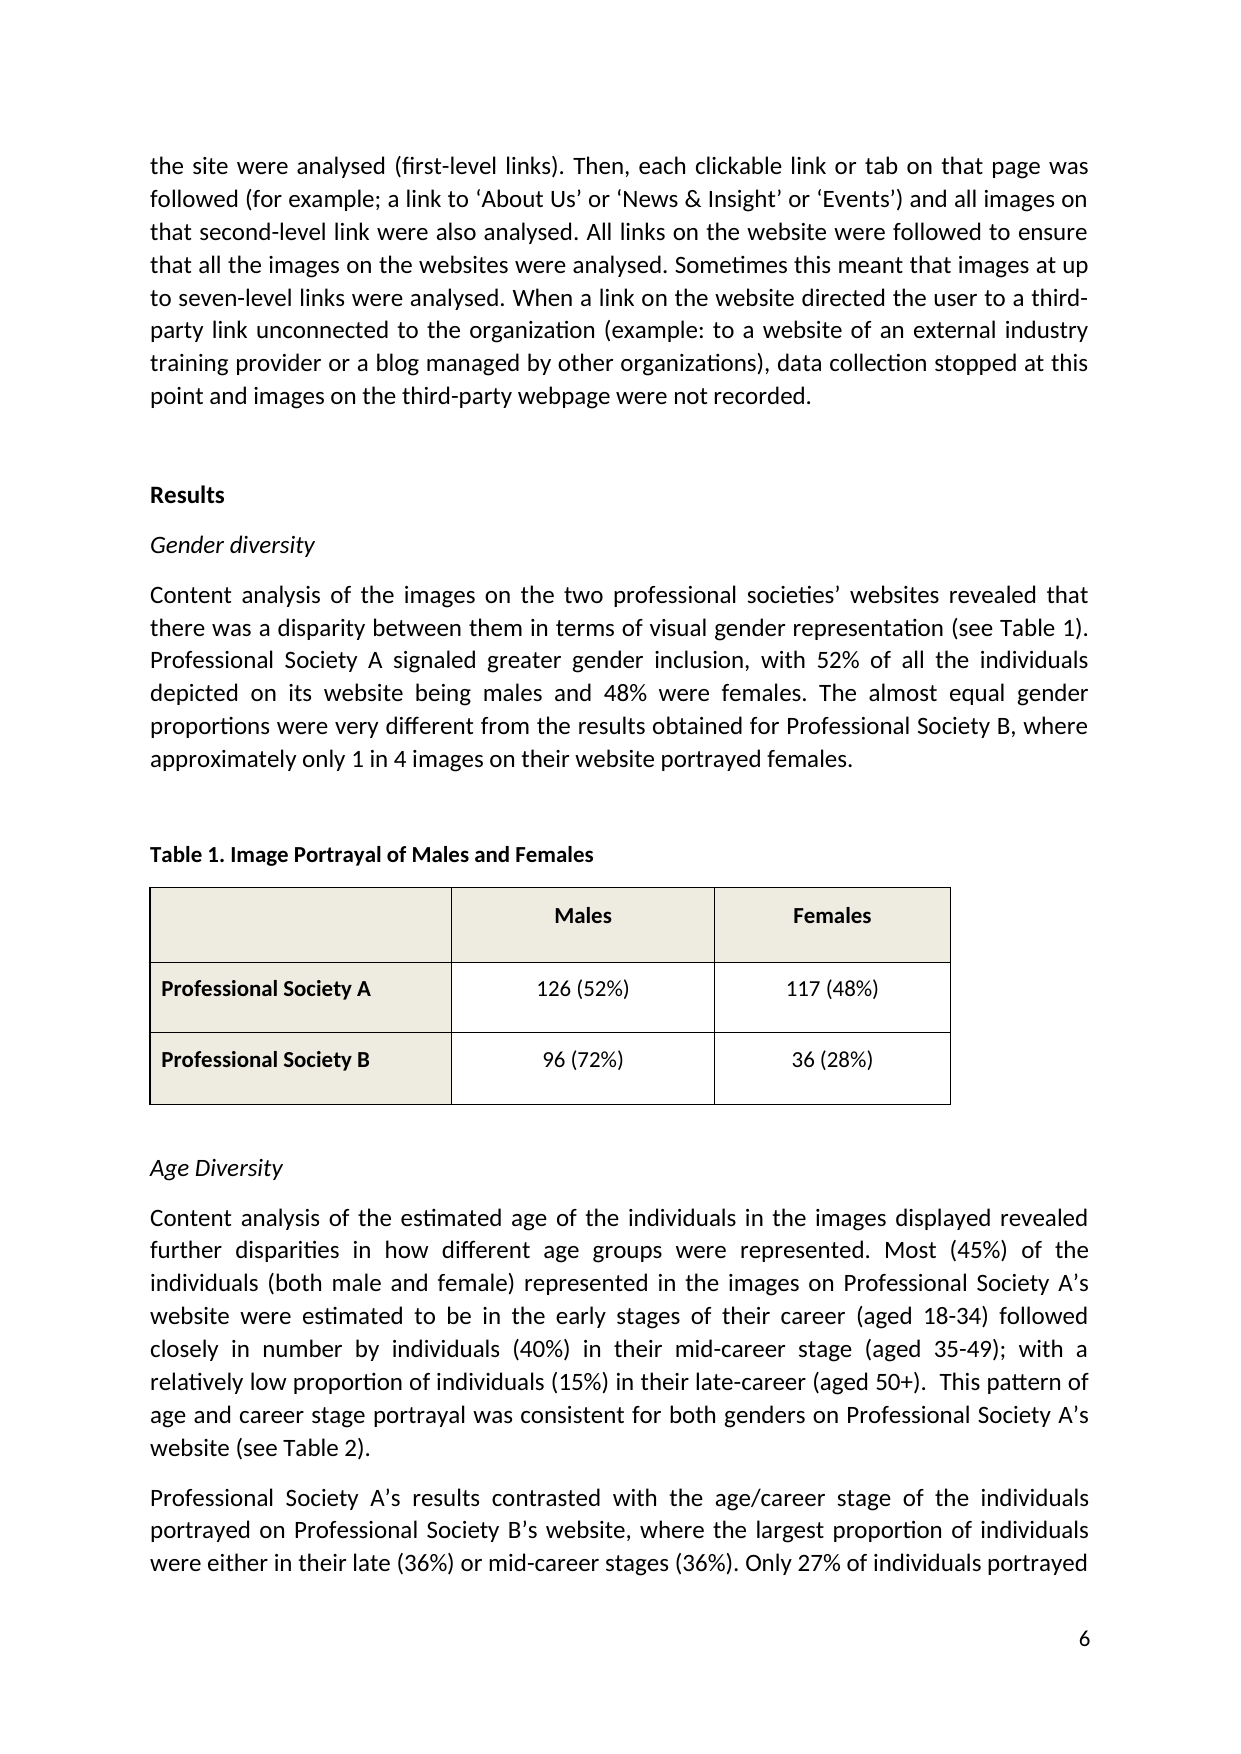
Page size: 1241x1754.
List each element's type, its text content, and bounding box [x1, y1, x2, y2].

table_header Females [715, 888, 950, 962]
table_header Males [452, 888, 714, 962]
table_cell Professional Society B [151, 1033, 451, 1104]
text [150, 1482, 1090, 1578]
table_cell 96 (72%) [452, 1033, 714, 1104]
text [150, 150, 1090, 411]
text Content analysis of the estimated age of the individuals in the images displayed revealed further disparities in how different age groups were represented. Most (45%) of the individuals (both male and female) represented in the images on Professional Society A’s website were estimated to be in the early stages of their career (aged 18-34) followed closely in number by individuals (40%) in their mid-career stage (aged 35-49); with a relatively low proportion of individuals (15%) in their late-career (aged 50+). This pattern of age and career stage portrayal was consistent for both genders on Professional Society A’s website (see Table 2). [150, 1202, 1090, 1463]
text Table 1. Image Portrayal of Males and Females [150, 840, 1090, 868]
text Results [150, 479, 1090, 510]
table_cell 36 (28%) [715, 1033, 950, 1104]
table_cell Professional Society A [151, 963, 451, 1032]
text Gender diversity [150, 529, 1090, 560]
text Content analysis of the images on the two professional societies’ websites revealed that there was a disparity between them in terms of visual gender representation (see Table 1). Professional Society A signaled greater gender inclusion, with 52% of all the individuals depicted on its website being males and 48% were females. The almost equal gender proportions were very different from the results obtained for Professional Society B, where approximately only 1 in 4 images on their website portrayed females. [150, 579, 1090, 774]
table_cell 126 (52%) [452, 963, 714, 1032]
text Age Diversity [150, 1152, 1090, 1183]
table_header [151, 888, 451, 962]
table_cell 117 (48%) [715, 963, 950, 1032]
